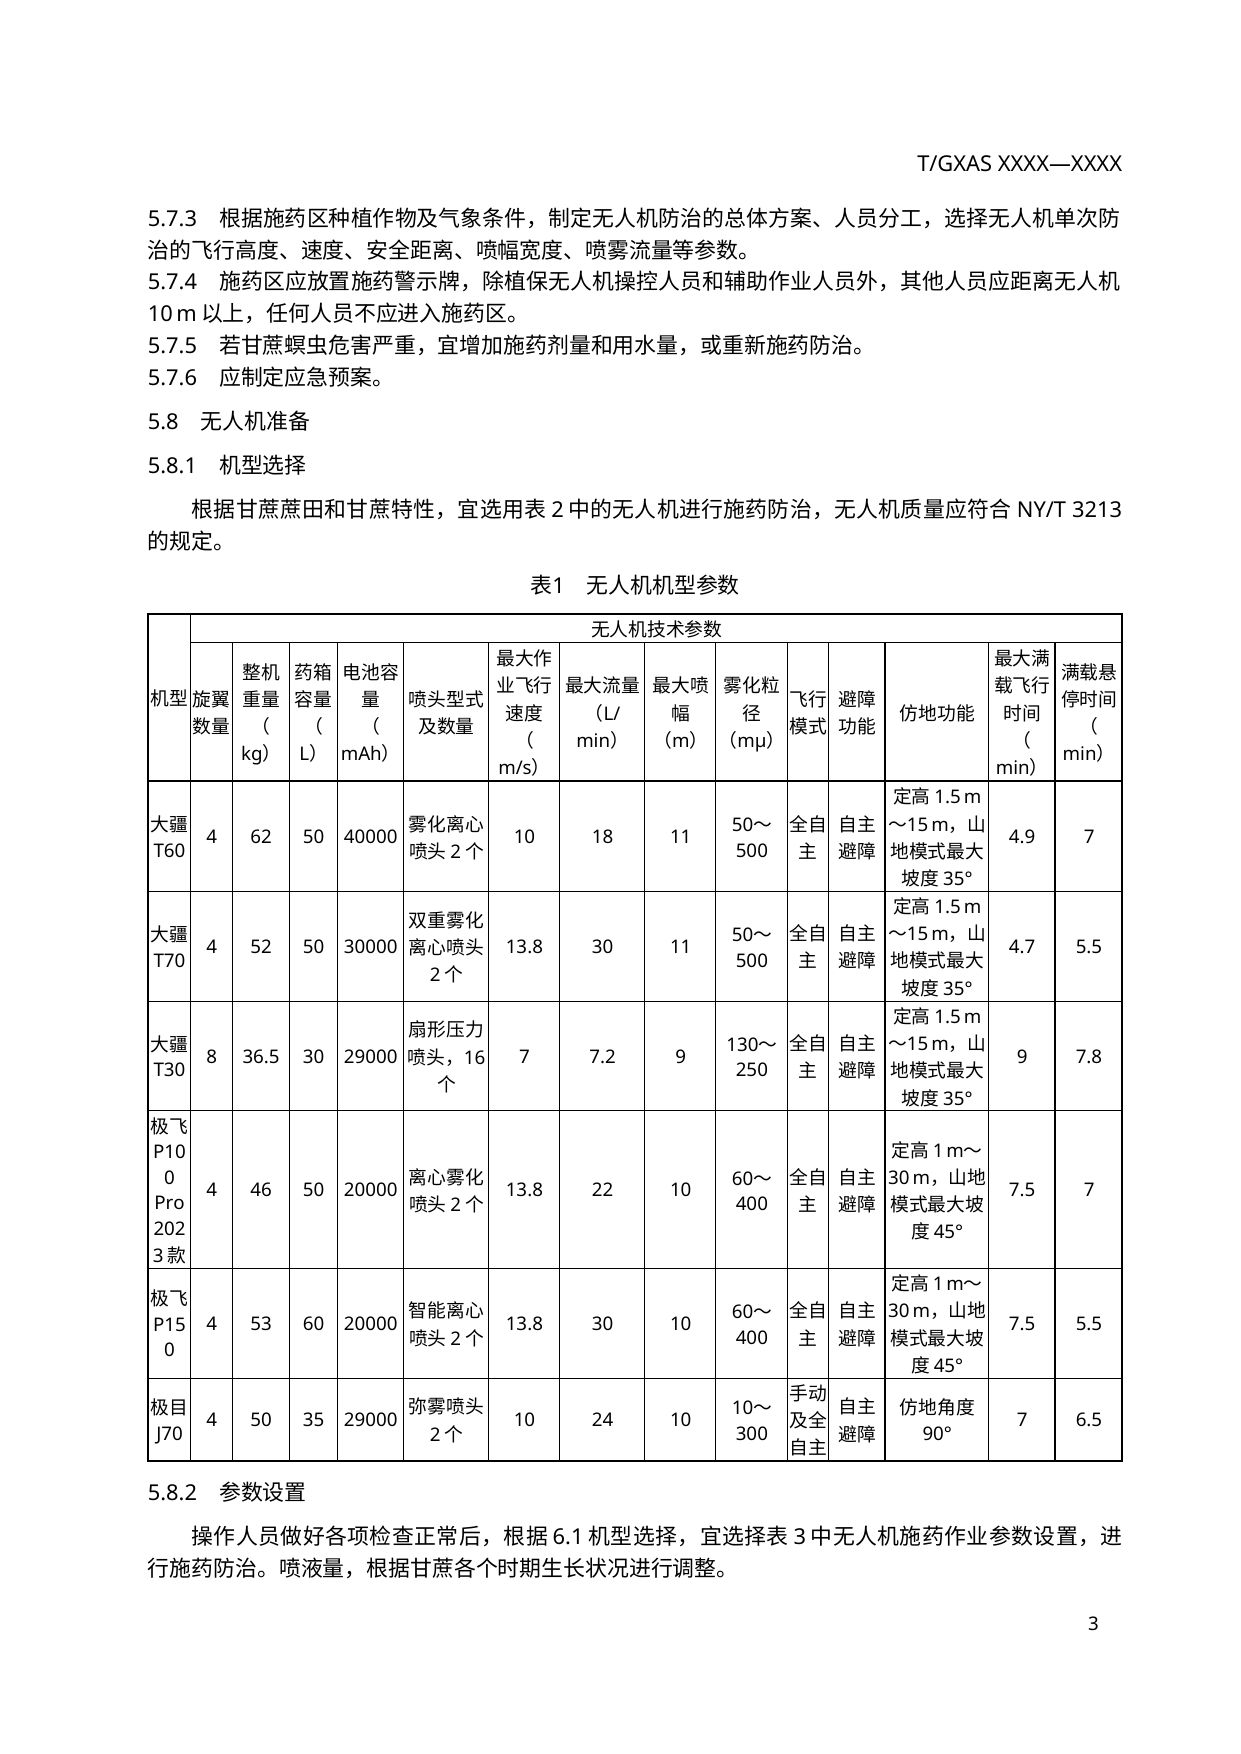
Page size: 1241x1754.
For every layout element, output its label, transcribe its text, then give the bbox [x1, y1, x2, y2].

table_cell 29000 [338, 1002, 403, 1110]
table_cell 50 [290, 1111, 337, 1268]
text 参数设置 [148, 1475, 1122, 1507]
table_cell 4 [191, 1379, 232, 1460]
table_cell 7.5 [989, 1269, 1054, 1378]
table_cell 62 [233, 782, 289, 891]
text 根据施药区种植作物及气象条件，制定无人机防治的总体方案、人员分工，选择无人机单次防治的飞行高度、速度、安全距离、喷幅宽度、喷雾流量等参数。 [148, 201, 1122, 264]
table_cell 避障功能 [829, 643, 884, 780]
table_cell 52 [233, 892, 289, 1001]
table_cell 5.5 [1056, 892, 1121, 1001]
text 机型选择 [148, 448, 1122, 480]
table_cell 18 [560, 782, 644, 891]
table_cell 极目J70 [149, 1379, 190, 1460]
table_cell 13.8 [489, 1269, 559, 1378]
table_cell 60～400 [716, 1111, 787, 1268]
table_cell 最大满载飞行时间（min） [989, 643, 1054, 780]
table_cell 10 [645, 1111, 715, 1268]
table_cell 最大喷幅（m） [645, 643, 715, 780]
table_cell 飞行模式 [788, 643, 828, 780]
table_cell 4 [191, 892, 232, 1001]
table_cell 自主避障 [829, 1111, 884, 1268]
table_cell 30000 [338, 892, 403, 1001]
table_cell 整机重量（kg） [233, 643, 289, 780]
table_cell 满载悬停时间（min） [1056, 643, 1121, 780]
table_cell 雾化离心喷头2个 [404, 782, 488, 891]
table_cell 40000 [338, 782, 403, 891]
table_header 无人机技术参数 [191, 615, 1121, 642]
text 应制定应急预案。 [148, 359, 1122, 391]
table_cell 自主避障 [829, 1269, 884, 1378]
table_cell 极飞P100 Pro 2023款 [149, 1111, 190, 1268]
table_cell 离心雾化喷头2个 [404, 1111, 488, 1268]
table_cell 53 [233, 1269, 289, 1378]
table_cell 4 [191, 782, 232, 891]
table_cell 35 [290, 1379, 337, 1460]
table_cell 大疆T30 [149, 1002, 190, 1110]
table_cell 11 [645, 892, 715, 1001]
table_cell 130～250 [716, 1002, 787, 1110]
table_cell 4 [191, 1269, 232, 1378]
table_cell 定高1 m～30 m，山地模式最大坡度45° [886, 1111, 988, 1268]
table_cell 定高1.5 m～15 m，山地模式最大坡度35° [886, 892, 988, 1001]
table_cell 旋翼数量 [191, 643, 232, 780]
table_cell 大疆T60 [149, 782, 190, 891]
table_cell 7 [1056, 1111, 1121, 1268]
table_cell 定高1.5 m～15 m，山地模式最大坡度35° [886, 782, 988, 891]
table_cell 最大作业飞行速度（m/s） [489, 643, 559, 780]
table_cell 36.5 [233, 1002, 289, 1110]
table_cell 60～400 [716, 1269, 787, 1378]
table_cell 7.8 [1056, 1002, 1121, 1110]
table_cell 双重雾化离心喷头2个 [404, 892, 488, 1001]
table_cell 24 [560, 1379, 644, 1460]
table_cell 7 [489, 1002, 559, 1110]
table_cell 大疆T70 [149, 892, 190, 1001]
table_cell 50～500 [716, 782, 787, 891]
table_cell 定高1.5 m～15 m，山地模式最大坡度35° [886, 1002, 988, 1110]
table_cell 13.8 [489, 892, 559, 1001]
table_cell 7 [989, 1379, 1054, 1460]
table_cell 全自主 [788, 782, 828, 891]
table_cell 最大流量（L/min） [560, 643, 644, 780]
table_cell 定高1 m～30 m，山地模式最大坡度45° [886, 1269, 988, 1378]
table_cell 10 [489, 782, 559, 891]
table_cell 9 [989, 1002, 1054, 1110]
table_cell 30 [560, 892, 644, 1001]
table_cell 仿地功能 [886, 643, 988, 780]
text 施药区应放置施药警示牌，除植保无人机操控人员和辅助作业人员外，其他人员应距离无人机10 m以上，任何人员不应进入施药区。 [148, 264, 1122, 328]
table_cell 喷头型式及数量 [404, 643, 488, 780]
table_cell 7.2 [560, 1002, 644, 1110]
table_cell 自主避障 [829, 892, 884, 1001]
table_cell 11 [645, 782, 715, 891]
table_cell 60 [290, 1269, 337, 1378]
table_cell 全自主 [788, 1002, 828, 1110]
table_cell 全自主 [788, 892, 828, 1001]
table_cell 全自主 [788, 1269, 828, 1378]
table_cell 扇形压力喷头，16个 [404, 1002, 488, 1110]
table_cell 智能离心喷头2个 [404, 1269, 488, 1378]
table_cell 30 [290, 1002, 337, 1110]
table_cell 4.7 [989, 892, 1054, 1001]
table_header 机型 [149, 615, 190, 780]
text 无人机准备 [148, 404, 1122, 436]
table_cell 20000 [338, 1269, 403, 1378]
table_cell 自主避障 [829, 1002, 884, 1110]
table_cell 电池容量（mAh） [338, 643, 403, 780]
table_cell 10 [645, 1379, 715, 1460]
table_cell 50 [290, 892, 337, 1001]
table_cell 30 [560, 1269, 644, 1378]
table_cell 药箱容量（L） [290, 643, 337, 780]
table_cell 仿地角度90° [886, 1379, 988, 1460]
table_cell 8 [191, 1002, 232, 1110]
table_cell 自主避障 [829, 782, 884, 891]
table_cell 5.5 [1056, 1269, 1121, 1378]
table_cell 20000 [338, 1111, 403, 1268]
table_cell 7 [1056, 782, 1121, 891]
table_cell 10 [489, 1379, 559, 1460]
text 根据甘蔗蔗田和甘蔗特性，宜选用表2中的无人机进行施药防治，无人机质量应符合NY/T 3213的规定。 [148, 492, 1122, 556]
text 操作人员做好各项检查正常后，根据6.1机型选择，宜选择表3中无人机施药作业参数设置，进行施药防治。喷液量，根据甘蔗各个时期生长状况进行调整。 [148, 1519, 1122, 1582]
table_cell 弥雾喷头2个 [404, 1379, 488, 1460]
table_cell 手动及全自主 [788, 1379, 828, 1460]
table_cell 9 [645, 1002, 715, 1110]
table_cell 46 [233, 1111, 289, 1268]
table_cell 自主避障 [829, 1379, 884, 1460]
text 无人机机型参数 [148, 568, 1122, 600]
table_cell 极飞P150 [149, 1269, 190, 1378]
table_cell 4 [191, 1111, 232, 1268]
table_cell 全自主 [788, 1111, 828, 1268]
text 若甘蔗螟虫危害严重，宜增加施药剂量和用水量，或重新施药防治。 [148, 328, 1122, 359]
table_cell 50～500 [716, 892, 787, 1001]
table_cell 4.9 [989, 782, 1054, 891]
table_cell 22 [560, 1111, 644, 1268]
table_cell 6.5 [1056, 1379, 1121, 1460]
table_cell 13.8 [489, 1111, 559, 1268]
table_cell 50 [233, 1379, 289, 1460]
table_cell 雾化粒径（mµ） [716, 643, 787, 780]
table_cell 29000 [338, 1379, 403, 1460]
table_cell 50 [290, 782, 337, 891]
table_cell 10～300 [716, 1379, 787, 1460]
table_cell 10 [645, 1269, 715, 1378]
table_cell 7.5 [989, 1111, 1054, 1268]
